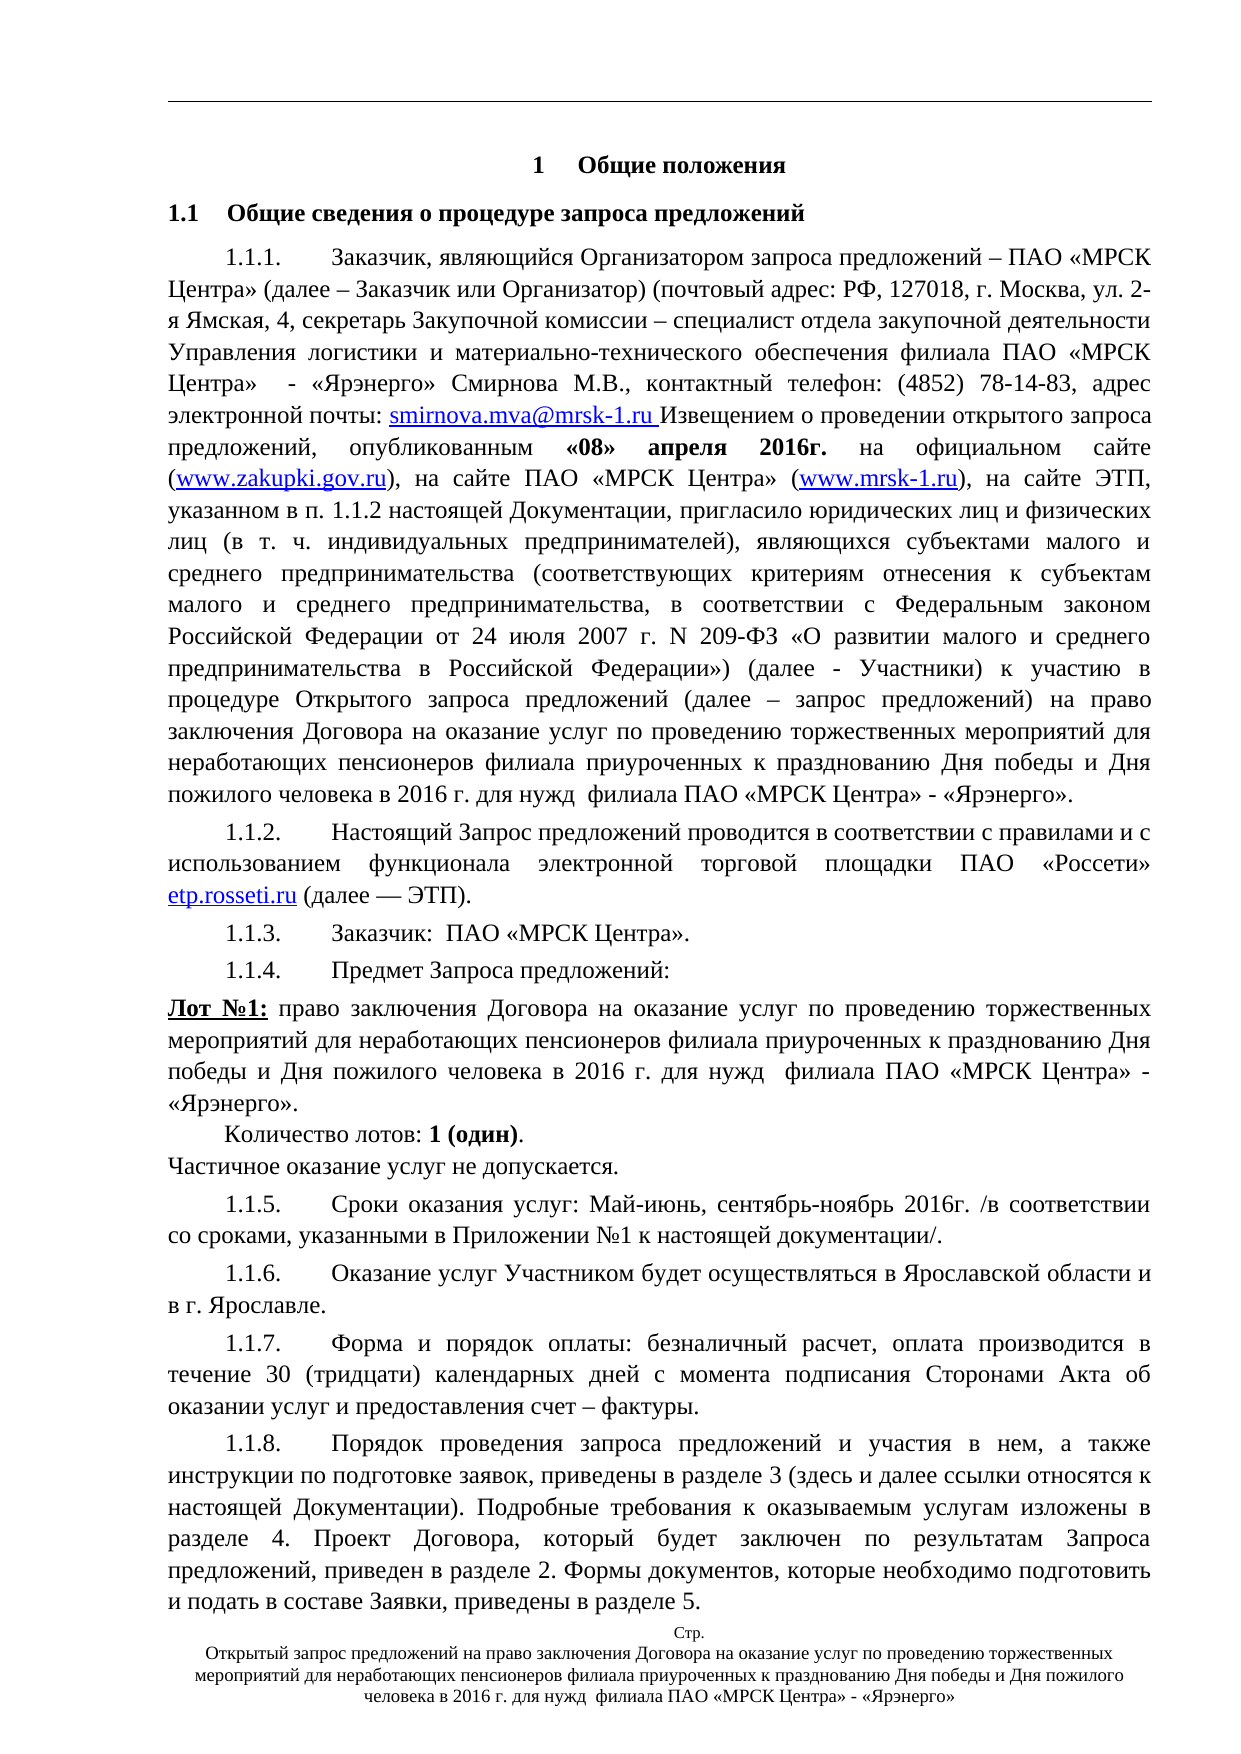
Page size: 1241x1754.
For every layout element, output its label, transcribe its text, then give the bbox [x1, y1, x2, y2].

list Порядок проведения запроса предложений и участия в нем, а также инструкции по подготовке заявок, приведены в разделе 3 (здесь и далее ссылки относятся к настоящей Документации). Подробные требования к оказываемым услугам изложены в разделе 4. Проект Договора, который будет заключен по результатам Запроса предложений, приведен в разделе 2. Формы документов, которые необходимо подготовить и подать в составе Заявки, приведены в разделе 5. [168, 1428, 1152, 1615]
subtitle Общие положения [166, 150, 1152, 179]
list Частичное оказание услуг не допускается. [168, 1151, 1152, 1180]
list Заказчик, являющийся Организатором запроса предложений – ПАО «МРСК Центра» (далее – Заказчик или Организатор) (почтовый адрес: РФ, 127018, г. Москва, ул. 2-я Ямская, 4, секретарь Закупочной комиссии – специалист отдела закупочной деятельности Управления логистики и материально-технического обеспечения филиала ПАО «МРСК Центра» - «Ярэнерго» Смирнова М.В., контактный телефон: (4852) 78-14-83, адрес электронной почты: smirnova.mva@mrsk-1.ru Извещением о проведении открытого запроса предложений, опубликованным «08» апреля 2016г. на официальном сайте (www.zakupki.gov.ru), на сайте ПАО «МРСК Центра» (www.mrsk-1.ru), на сайте ЭТП, указанном в п. 1.1.2 настоящей Документации, пригласило юридических лиц и физических лиц (в т. ч. индивидуальных предпринимателей), являющихся субъектами малого и среднего предпринимательства (соответствующих критериям отнесения к субъектам малого и среднего предпринимательства, в соответствии с Федеральным законом Российской Федерации от 24 июля 2007 г. N 209-ФЗ «О развитии малого и среднего предпринимательства в Российской Федерации») (далее - Участники) к участию в процедуре Открытого запроса предложений (далее – запрос предложений) на право заключения Договора на оказание услуг по проведению торжественных мероприятий для неработающих пенсионеров филиала приуроченных к празднованию Дня победы и Дня пожилого человека в 2016 г. для нужд филиала ПАО «МРСК Центра» - «Ярэнерго». [168, 242, 1152, 808]
text Количество лотов: 1 (один). [168, 1119, 1152, 1148]
list Предмет Запроса предложений: [168, 955, 1152, 984]
list Заказчик: ПАО «МРСК Центра». [168, 918, 1152, 946]
subtitle Общие сведения о процедуре запроса предложений [168, 198, 1152, 227]
text Лот №1: право заключения Договора на оказание услуг по проведению торжественных мероприятий для неработающих пенсионеров филиала приуроченных к празднованию Дня победы и Дня пожилого человека в 2016 г. для нужд филиала ПАО «МРСК Центра» - «Ярэнерго». [168, 993, 1152, 1117]
list Настоящий Запрос предложений проводится в соответствии с правилами и с использованием функционала электронной торговой площадки ПАО «Россети» etp.rosseti.ru (далее — ЭТП). [168, 817, 1152, 908]
list Оказание услуг Участником будет осуществляться в Ярославской области и в г. Ярославле. [168, 1258, 1152, 1318]
list Форма и порядок оплаты: безналичный расчет, оплата производится в течение 30 (тридцати) календарных дней с момента подписания Сторонами Акта об оказании услуг и предоставления счет – фактуры. [168, 1328, 1152, 1419]
list Сроки оказания услуг: Май-июнь, сентябрь-ноябрь 2016г. /в соответствии со сроками, указанными в Приложении №1 к настоящей документации/. [168, 1189, 1152, 1249]
